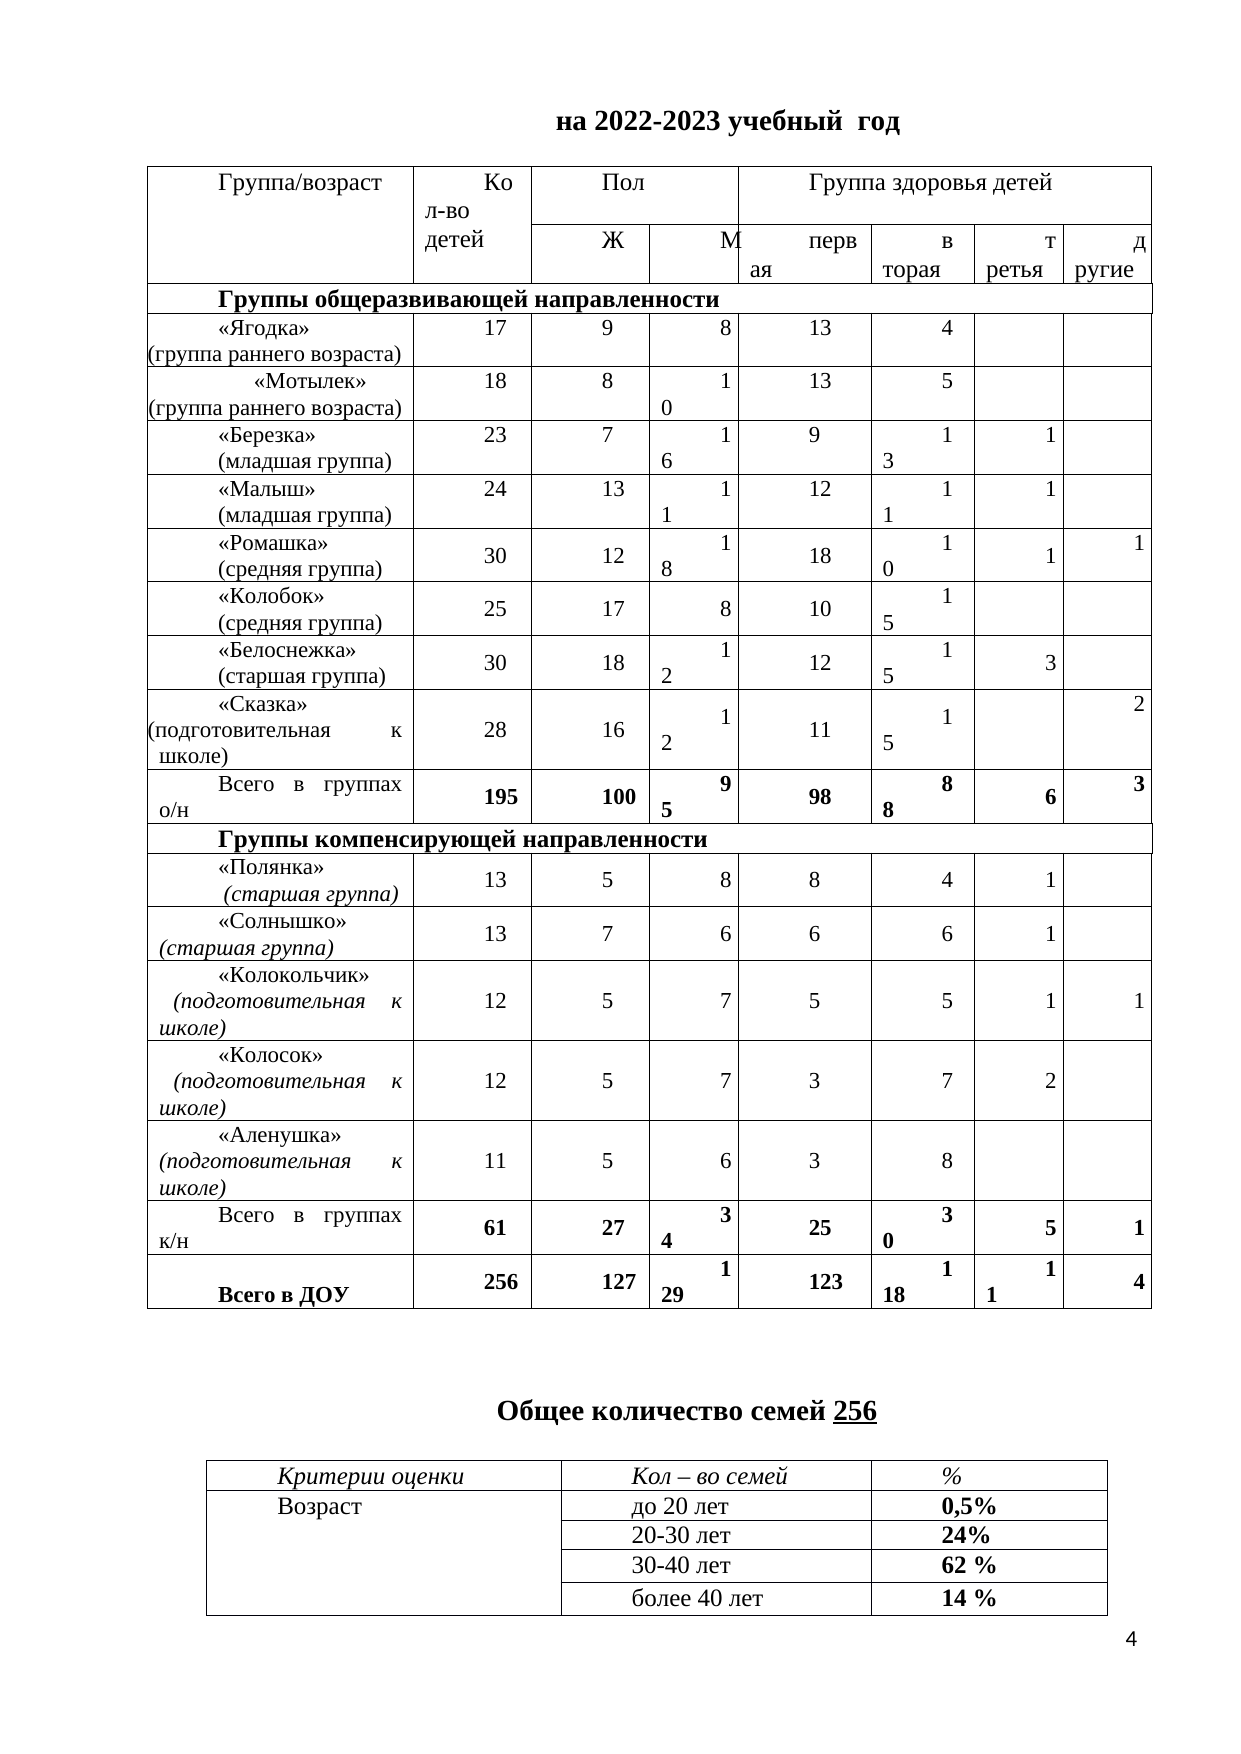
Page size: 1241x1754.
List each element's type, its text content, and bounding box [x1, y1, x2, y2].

table_cell 5 [975, 1201, 1063, 1254]
table_cell 7 [532, 907, 649, 960]
table_cell 28 [414, 690, 531, 769]
text Общее количество семей 256 [177, 1393, 1137, 1426]
table_cell 12 [739, 636, 871, 689]
table_cell 3 [1064, 770, 1151, 823]
table_cell 5 [532, 1041, 649, 1120]
table_cell «Мотылек» (группа раннего возраста) [148, 367, 413, 420]
table_cell [1064, 582, 1151, 635]
table_cell 9 [739, 421, 871, 474]
table_cell 34 [650, 1201, 738, 1254]
table_cell 20-30 лет [562, 1521, 871, 1549]
table_cell 16 [650, 421, 738, 474]
table_cell 5 [739, 961, 871, 1040]
table_cell 1 [1064, 1201, 1151, 1254]
table_cell 18 [414, 367, 531, 420]
table_cell 10 [872, 529, 974, 581]
table_cell «Колокольчик» (подготовительная к школе) [148, 961, 413, 1040]
table_cell 12 [650, 690, 738, 769]
table_cell 15 [872, 636, 974, 689]
table_header Кол – во семей [562, 1461, 871, 1490]
table_cell 123 [739, 1255, 871, 1308]
table_cell 13 [739, 367, 871, 420]
table_cell Возраст [207, 1491, 561, 1615]
table_cell 6 [872, 907, 974, 960]
table_cell 118 [872, 1255, 974, 1308]
table_cell [975, 582, 1063, 635]
table_cell 11 [872, 475, 974, 527]
table_cell «Ягодка» (группа раннего возраста) [148, 314, 413, 366]
table_cell 12 [739, 475, 871, 527]
table_header Группа/возраст [148, 167, 413, 283]
table_cell [1064, 636, 1151, 689]
table_cell 9 [532, 314, 649, 366]
table_cell Всего в группах к/н [148, 1201, 413, 1254]
table_cell [1064, 1041, 1151, 1120]
table_cell 15 [872, 690, 974, 769]
table_header Группа здоровья детей [739, 167, 1151, 224]
table_cell 11 [650, 475, 738, 527]
table_cell 7 [532, 421, 649, 474]
table_cell 13 [739, 314, 871, 366]
table_cell «Колосок» (подготовительная к школе) [148, 1041, 413, 1120]
table_cell «Малыш» (младшая группа) [148, 475, 413, 527]
table_cell 15 [872, 582, 974, 635]
table_cell [975, 690, 1063, 769]
table_cell «Солнышко» (старшая группа) [148, 907, 413, 960]
table_cell 88 [872, 770, 974, 823]
table_cell 3 [739, 1041, 871, 1120]
table_cell 8 [650, 314, 738, 366]
table_cell 2 [1064, 690, 1151, 769]
table_cell 1 [975, 907, 1063, 960]
table_cell [975, 367, 1063, 420]
table_cell 5 [872, 367, 974, 420]
table_cell 8 [532, 367, 649, 420]
table_cell 13 [532, 475, 649, 527]
table_cell 7 [650, 961, 738, 1040]
table_cell 1 [975, 854, 1063, 906]
table_cell 98 [739, 770, 871, 823]
table_cell 4 [872, 314, 974, 366]
table_cell 5 [532, 854, 649, 906]
table_cell 8 [650, 854, 738, 906]
table_cell 13 [414, 907, 531, 960]
table_cell 10 [739, 582, 871, 635]
table_cell 0,5% [872, 1491, 1107, 1519]
table_cell 8 [872, 1121, 974, 1200]
table_cell 5 [532, 1121, 649, 1200]
table_cell вторая [872, 225, 974, 283]
table_cell 18 [532, 636, 649, 689]
table_cell 127 [532, 1255, 649, 1308]
table_cell 16 [532, 690, 649, 769]
table_cell 7 [872, 1041, 974, 1120]
table_cell более 40 лет [562, 1583, 871, 1615]
table_cell 18 [739, 529, 871, 581]
table_header Пол [532, 167, 738, 224]
table_cell 14 % [872, 1583, 1107, 1615]
table_cell 11 [414, 1121, 531, 1200]
table_cell 6 [650, 907, 738, 960]
table_cell 62 % [872, 1550, 1107, 1582]
table_cell 30 [414, 529, 531, 581]
table_cell [1064, 1121, 1151, 1200]
table_cell 4 [1064, 1255, 1151, 1308]
table_cell 5 [872, 961, 974, 1040]
table_cell «Ромашка» (средняя группа) [148, 529, 413, 581]
table_cell [975, 314, 1063, 366]
table_cell 24% [872, 1521, 1107, 1549]
table_cell до 20 лет [562, 1491, 871, 1519]
table_cell 25 [414, 582, 531, 635]
table_cell [1064, 854, 1151, 906]
table_cell 13 [872, 421, 974, 474]
table_cell 6 [975, 770, 1063, 823]
table_cell 30 [872, 1201, 974, 1254]
list на 2022-2023 учебный год [252, 103, 1137, 137]
table_cell 1 [975, 961, 1063, 1040]
table_cell Всего в ДОУ [148, 1255, 413, 1308]
table_cell 18 [650, 529, 738, 581]
table_cell [1064, 475, 1151, 527]
table_cell 11 [975, 1255, 1063, 1308]
table_cell М [650, 225, 738, 283]
table_cell 13 [414, 854, 531, 906]
table_cell 6 [650, 1121, 738, 1200]
table_cell Всего в группах о/н [148, 770, 413, 823]
table_cell 6 [739, 907, 871, 960]
table_cell 10 [650, 367, 738, 420]
table_cell другие [1064, 225, 1151, 283]
table_cell первая [739, 225, 871, 283]
table_cell «Сказка» (подготовительная к школе) [148, 690, 413, 769]
table_cell 7 [650, 1041, 738, 1120]
table_cell 11 [739, 690, 871, 769]
table_cell 8 [650, 582, 738, 635]
table_cell [1064, 907, 1151, 960]
table_cell Группы общеразвивающей направленности [148, 284, 1152, 312]
table_cell 12 [532, 529, 649, 581]
table_cell 24 [414, 475, 531, 527]
table_cell [1064, 421, 1151, 474]
table_cell 4 [872, 854, 974, 906]
table_cell 129 [650, 1255, 738, 1308]
table_cell 25 [739, 1201, 871, 1254]
table_cell 61 [414, 1201, 531, 1254]
table_cell 23 [414, 421, 531, 474]
table_cell 1 [975, 475, 1063, 527]
table_cell «Белоснежка» (старшая группа) [148, 636, 413, 689]
table_cell 1 [1064, 529, 1151, 581]
table_cell [1064, 314, 1151, 366]
table_cell 12 [414, 1041, 531, 1120]
table_cell 17 [532, 582, 649, 635]
table_cell 8 [739, 854, 871, 906]
table_cell 2 [975, 1041, 1063, 1120]
table_cell 3 [975, 636, 1063, 689]
table_cell «Колобок» (средняя группа) [148, 582, 413, 635]
table_cell 1 [975, 421, 1063, 474]
table_cell 17 [414, 314, 531, 366]
table_cell 195 [414, 770, 531, 823]
table_cell 12 [414, 961, 531, 1040]
table_cell 30 [414, 636, 531, 689]
table_cell 100 [532, 770, 649, 823]
table_cell 30-40 лет [562, 1550, 871, 1582]
table_cell «Полянка» (старшая группа) [148, 854, 413, 906]
table_header % [872, 1461, 1107, 1490]
table_cell 1 [975, 529, 1063, 581]
table_cell «Березка» (младшая группа) [148, 421, 413, 474]
table_cell 5 [532, 961, 649, 1040]
table_cell 1 [1064, 961, 1151, 1040]
table_cell «Аленушка» (подготовительная к школе) [148, 1121, 413, 1200]
table_cell 3 [739, 1121, 871, 1200]
table_cell 95 [650, 770, 738, 823]
table_cell 27 [532, 1201, 649, 1254]
table_cell [975, 1121, 1063, 1200]
table_cell Ж [532, 225, 649, 283]
table_header Кол-во детей [414, 167, 531, 283]
table_cell Группы компенсирующей направленности [148, 824, 1152, 852]
table_cell 12 [650, 636, 738, 689]
table_header Критерии оценки [207, 1461, 561, 1490]
table_cell 256 [414, 1255, 531, 1308]
table_cell третья [975, 225, 1063, 283]
table_cell [1064, 367, 1151, 420]
